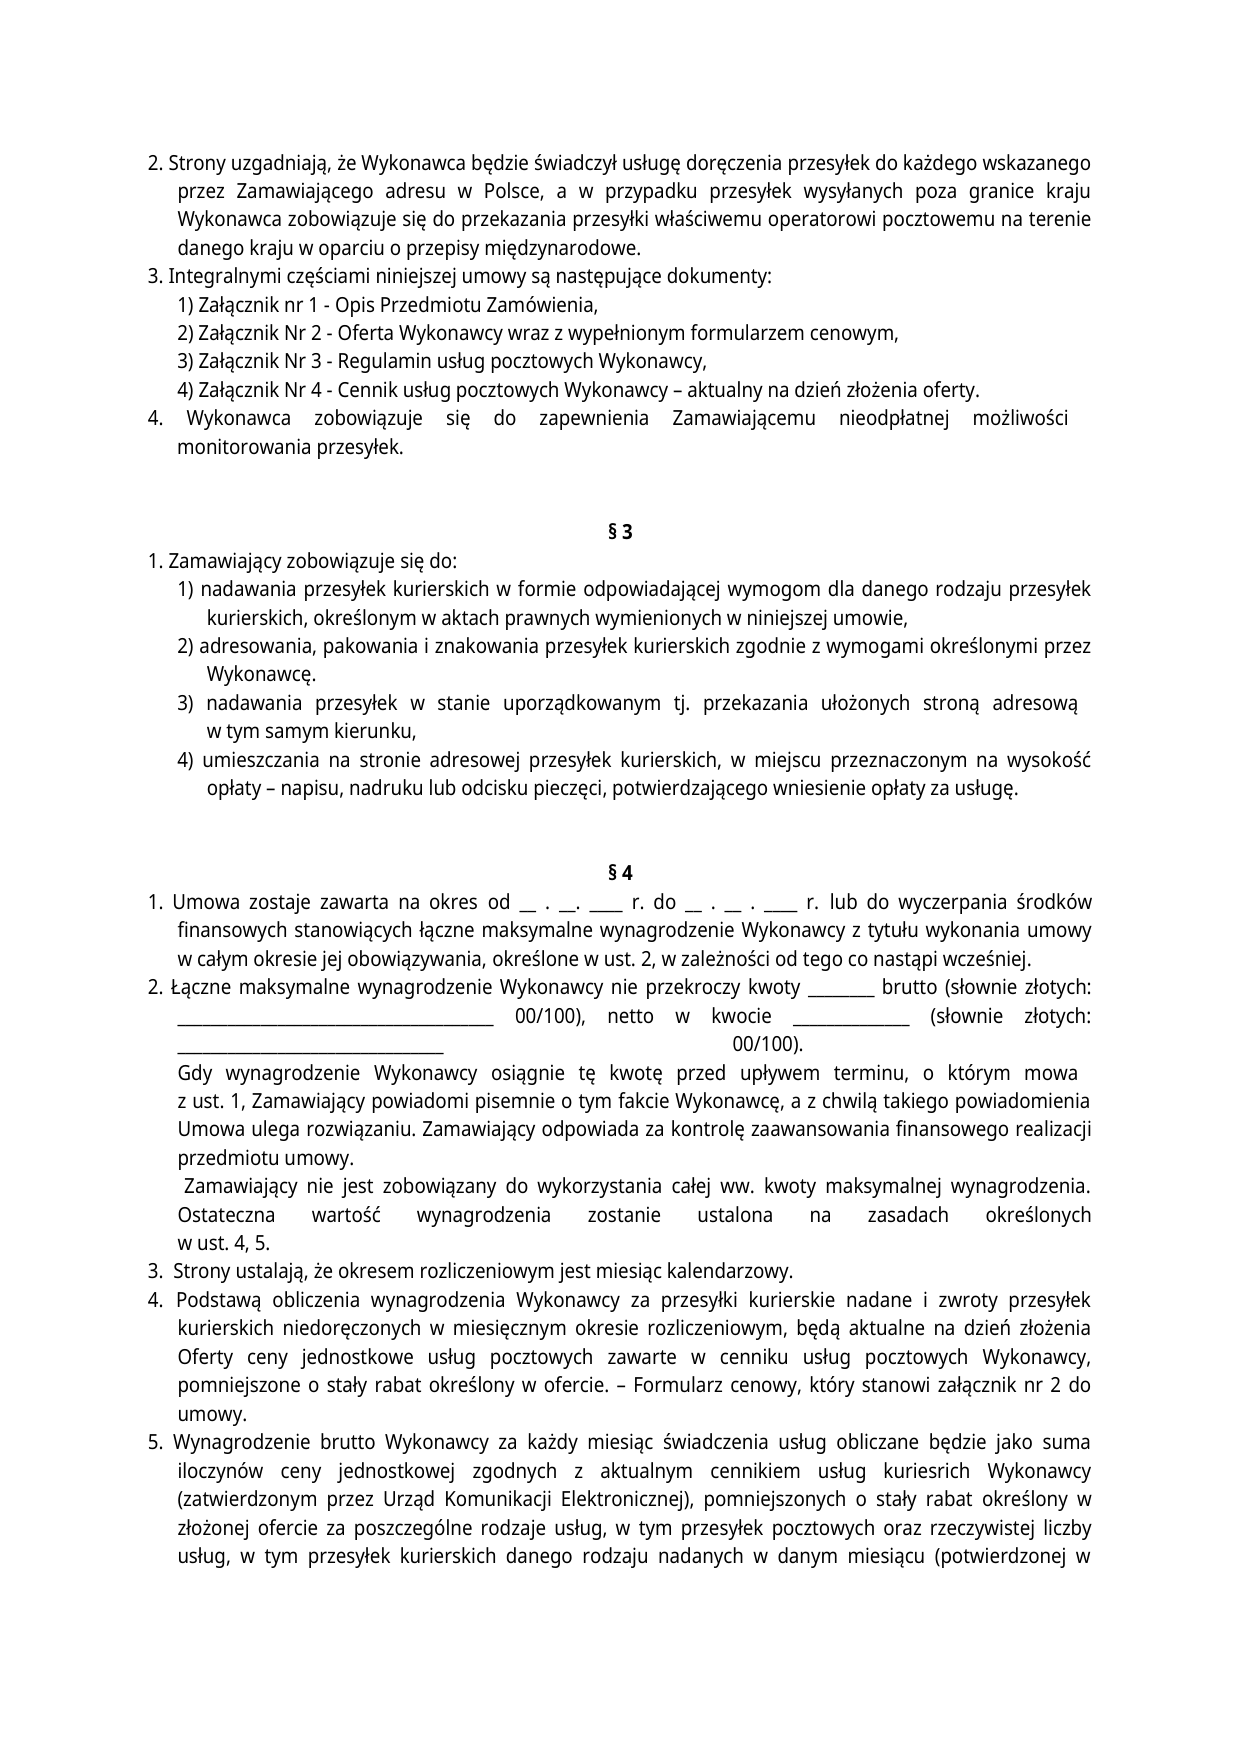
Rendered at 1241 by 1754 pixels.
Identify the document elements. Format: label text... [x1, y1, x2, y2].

text 4. Podstawą obliczenia wynagrodzenia Wykonawcy za przesyłki kurierskie nadane i zwroty przesyłek kurierskich niedoręczonych w miesięcznym okresie rozliczeniowym, będą aktualne na dzień złożenia Oferty ceny jednostkowe usług pocztowych zawarte w cenniku usług pocztowych Wykonawcy, pomniejszone o stały rabat określony w ofercie. – Formularz cenowy, który stanowi załącznik nr 2 do umowy. [148, 1285, 1093, 1427]
text 2) adresowania, pakowania i znakowania przesyłek kurierskich zgodnie z wymogami określonymi przez Wykonawcę. [177, 631, 1093, 688]
text § 4 [148, 858, 1093, 887]
text 2. Strony uzgadniają, że Wykonawca będzie świadczył usługę doręczenia przesyłek do każdego wskazanego przez Zamawiającego adresu w Polsce, a w przypadku przesyłek wysyłanych poza granice kraju Wykonawca zobowiązuje się do przekazania przesyłki właściwemu operatorowi pocztowemu na terenie danego kraju w oparciu o przepisy międzynarodowe. [148, 148, 1093, 261]
text 1. Umowa zostaje zawarta na okres od __ . __. ____ r. do __ . __ . ____ r. lub do wyczerpania środków finansowych stanowiących łączne maksymalne wynagrodzenie Wykonawcy z tytułu wykonania umowy w całym okresie jej obowiązywania, określone w ust. 2, w zależności od tego co nastąpi wcześniej. [148, 887, 1093, 972]
text 1. Zamawiający zobowiązuje się do: [148, 546, 1093, 574]
text 1) Załącznik nr 1 - Opis Przedmiotu Zamówienia, [177, 290, 1093, 318]
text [148, 1427, 1093, 1569]
text 2) Załącznik Nr 2 - Oferta Wykonawcy wraz z wypełnionym formularzem cenowym, [177, 318, 1093, 347]
text 3) Załącznik Nr 3 - Regulamin usług pocztowych Wykonawcy, [177, 347, 1093, 375]
text 3) nadawania przesyłek w stanie uporządkowanym tj. przekazania ułożonych stroną adresową w tym samym kierunku, [177, 688, 1093, 745]
text Zamawiający nie jest zobowiązany do wykorzystania całej ww. kwoty maksymalnej wynagrodzenia. Ostateczna wartość wynagrodzenia zostanie ustalona na zasadach określonych w ust. 4, 5. [148, 1171, 1093, 1257]
text 3. Integralnymi częściami niniejszej umowy są następujące dokumenty: [148, 261, 1093, 290]
text 2. Łączne maksymalne wynagrodzenie Wykonawcy nie przekroczy kwoty ________ brutto (słownie złotych: ______________________________________ 00/100), netto w kwocie ______________ (słownie złotych: ________________________________ 00/100). Gdy wynagrodzenie Wykonawcy osiągnie tę kwotę przed upływem terminu, o którym mowa z ust. 1, Zamawiający powiadomi pisemnie o tym fakcie Wykonawcę, a z chwilą takiego powiadomienia Umowa ulega rozwiązaniu. Zamawiający odpowiada za kontrolę zaawansowania finansowego realizacji przedmiotu umowy. [148, 972, 1093, 1171]
text 4) umieszczania na stronie adresowej przesyłek kurierskich, w miejscu przeznaczonym na wysokość opłaty – napisu, nadruku lub odcisku pieczęci, potwierdzającego wniesienie opłaty za usługę. [177, 745, 1093, 802]
text 4. Wykonawca zobowiązuje się do zapewnienia Zamawiającemu nieodpłatnej możliwości monitorowania przesyłek. [148, 403, 1093, 460]
text 1) nadawania przesyłek kurierskich w formie odpowiadającej wymogom dla danego rodzaju przesyłek kurierskich, określonym w aktach prawnych wymienionych w niniejszej umowie, [177, 574, 1093, 631]
text § 3 [148, 517, 1093, 546]
text 4) Załącznik Nr 4 - Cennik usług pocztowych Wykonawcy – aktualny na dzień złożenia oferty. [177, 375, 1093, 403]
text 3. Strony ustalają, że okresem rozliczeniowym jest miesiąc kalendarzowy. [148, 1257, 1093, 1285]
